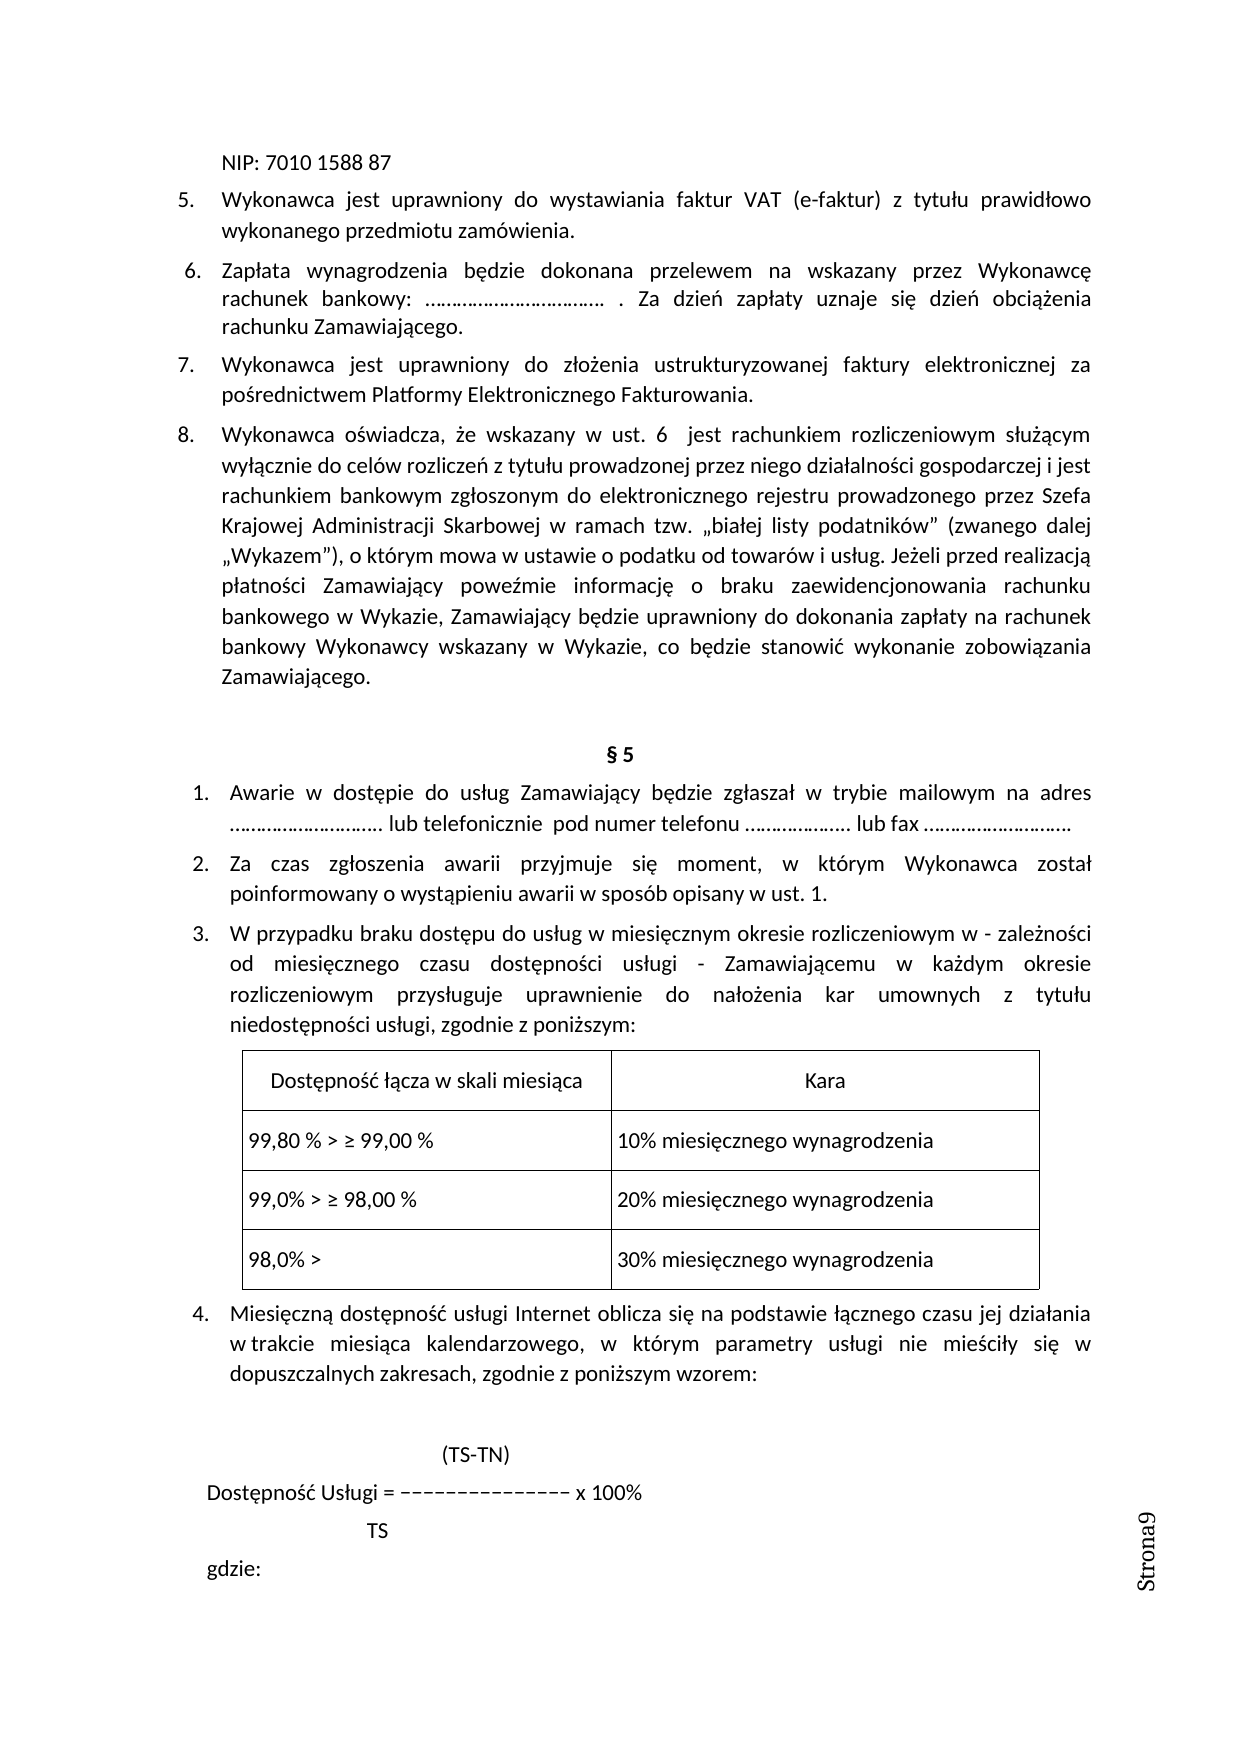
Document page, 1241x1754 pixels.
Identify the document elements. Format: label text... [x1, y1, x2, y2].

list Zapłata wynagrodzenia będzie dokonana przelewem na wskazany przez Wykonawcę rachunek bankowy: ……………………………. . Za dzień zapłaty uznaje się dzień obciążenia rachunku Zamawiającego. [184, 256, 1093, 340]
list Za czas zgłoszenia awarii przyjmuje się moment, w którym Wykonawca został poinformowany o wystąpieniu awarii w sposób opisany w ust. 1. [192, 849, 1093, 907]
list W przypadku braku dostępu do usług w miesięcznym okresie rozliczeniowym w - zależności od miesięcznego czasu dostępności usługi - Zamawiającemu w każdym okresie rozliczeniowym przysługuje uprawnienie do nałożenia kar umownych z tytułu niedostępności usługi, zgodnie z poniższym: [192, 919, 1093, 1038]
text Dostępność Usługi = −−−−−−−−−−−−−−− x 100% [207, 1478, 1093, 1506]
table_cell 99,0% > ≥ 98,00 % [243, 1171, 611, 1229]
table_header Kara [612, 1051, 1039, 1110]
list Awarie w dostępie do usług Zamawiający będzie zgłaszał w trybie mailowym na adres ……………………….. lub telefonicznie pod numer telefonu ……………….. lub fax ………………………. [192, 778, 1093, 837]
table_cell 99,80 % > ≥ 99,00 % [243, 1111, 611, 1169]
table_header Dostępność łącza w skali miesiąca [243, 1051, 611, 1110]
list Wykonawca jest uprawniony do wystawiania faktur VAT (e-faktur) z tytułu prawidłowo wykonanego przedmiotu zamówienia. [177, 186, 1093, 244]
text gdzie: [207, 1554, 1093, 1582]
table_cell 98,0% > [243, 1230, 611, 1289]
list Miesięczną dostępność usługi Internet oblicza się na podstawie łącznego czasu jej działania w trakcie miesiąca kalendarzowego, w którym parametry usługi nie mieściły się w dopuszczalnych zakresach, zgodnie z poniższym wzorem: [192, 1299, 1093, 1387]
table_cell 30% miesięcznego wynagrodzenia [612, 1230, 1039, 1289]
table_cell 10% miesięcznego wynagrodzenia [612, 1111, 1039, 1169]
text NIP: 7010 1588 87 [221, 148, 1093, 176]
text TS [207, 1516, 1093, 1544]
text (TS-TN) [148, 1440, 1093, 1468]
text § 5 [148, 740, 1093, 768]
list Wykonawca jest uprawniony do złożenia ustrukturyzowanej faktury elektronicznej za pośrednictwem Platformy Elektronicznego Fakturowania. [177, 350, 1093, 408]
table_cell 20% miesięcznego wynagrodzenia [612, 1171, 1039, 1229]
list Wykonawca oświadcza, że wskazany w ust. 6 jest rachunkiem rozliczeniowym służącym wyłącznie do celów rozliczeń z tytułu prowadzonej przez niego działalności gospodarczej i jest rachunkiem bankowym zgłoszonym do elektronicznego rejestru prowadzonego przez Szefa Krajowej Administracji Skarbowej w ramach tzw. „białej listy podatników” (zwanego dalej „Wykazem”), o którym mowa w ustawie o podatku od towarów i usług. Jeżeli przed realizacją płatności Zamawiający poweźmie informację o braku zaewidencjonowania rachunku bankowego w Wykazie, Zamawiający będzie uprawniony do dokonania zapłaty na rachunek bankowy Wykonawcy wskazany w Wykazie, co będzie stanowić wykonanie zobowiązania Zamawiającego. [177, 421, 1093, 690]
